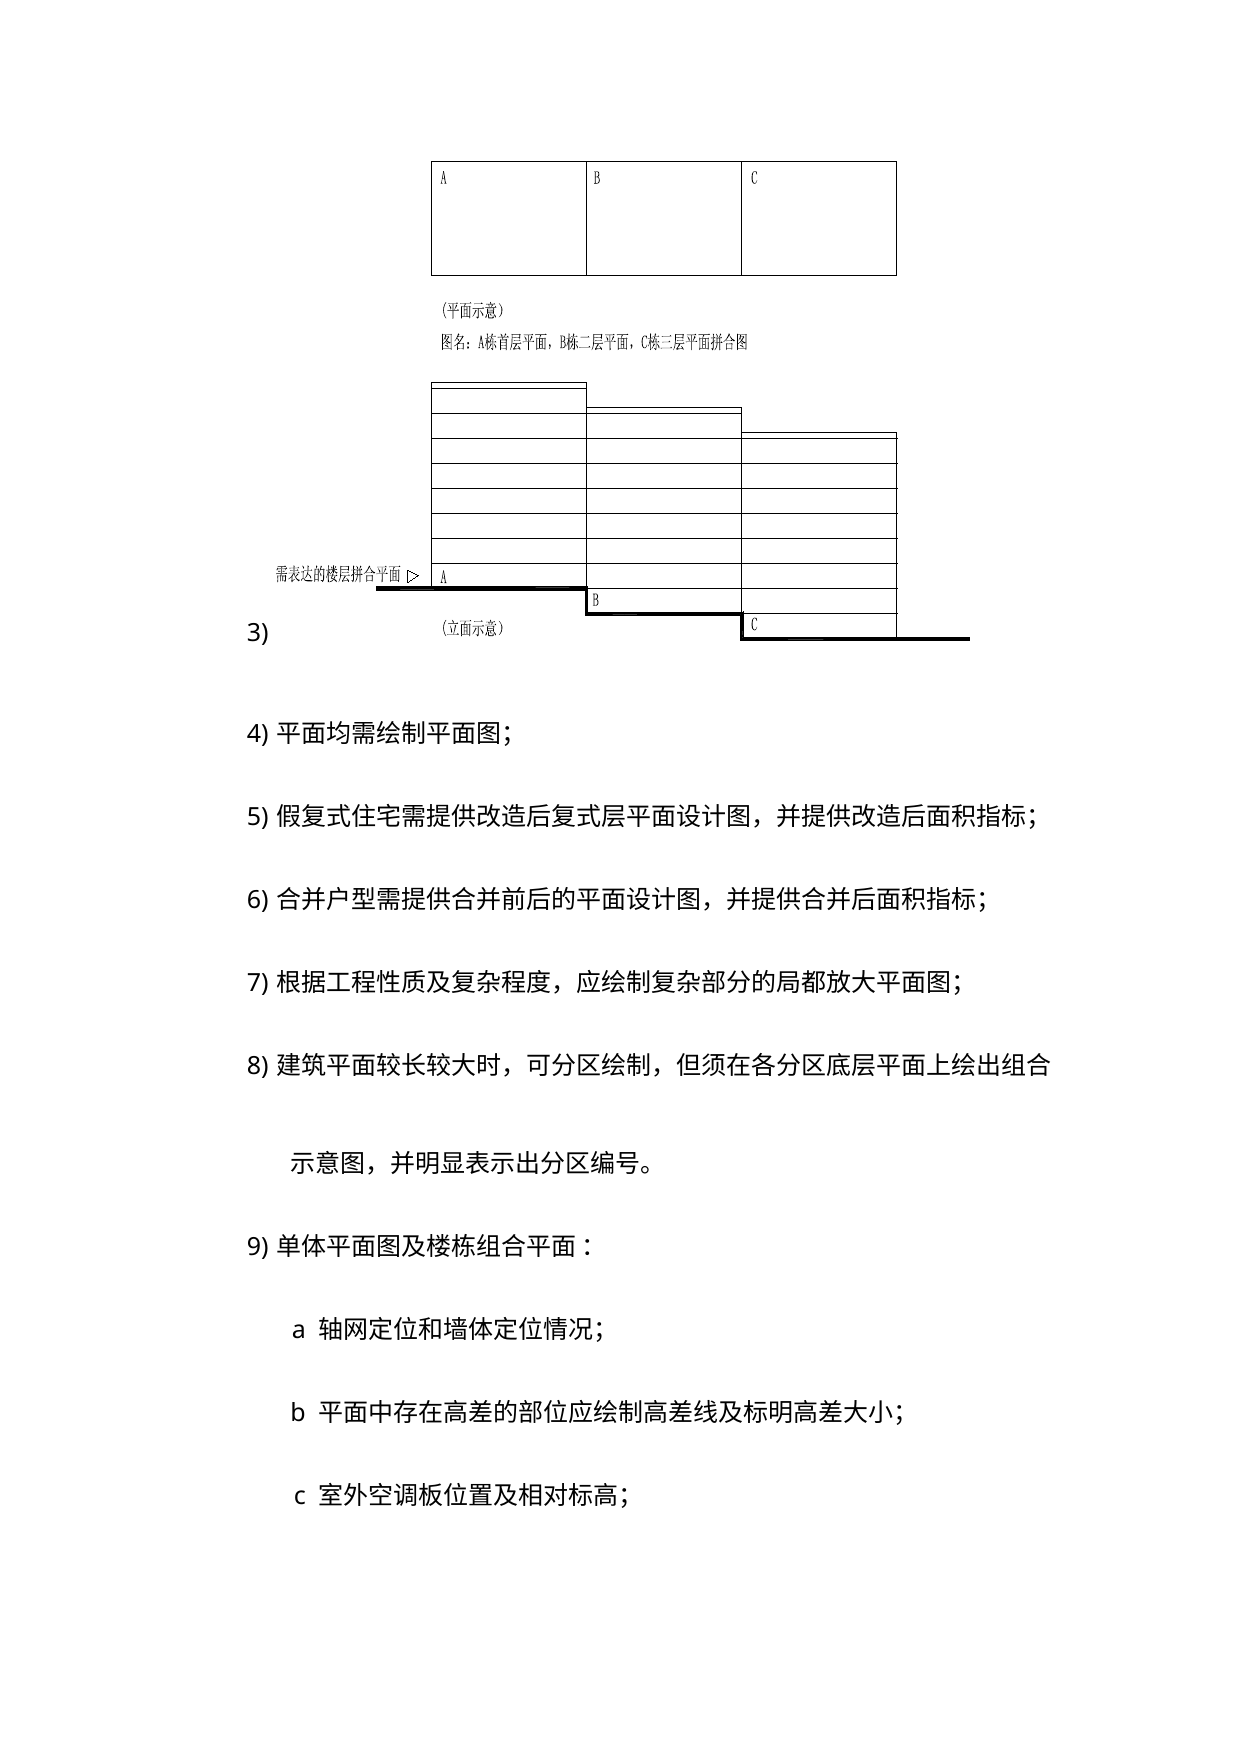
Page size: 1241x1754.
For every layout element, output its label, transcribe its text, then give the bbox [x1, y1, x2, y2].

list 平面中存在高差的部位应绘制高差线及标明高差大小； [276, 1378, 1053, 1443]
list 建筑平面较长较大时，可分区绘制，但须在各分区底层平面上绘出组合示意图，并明显表示出分区编号。 [247, 1031, 1053, 1194]
list 合并户型需提供合并前后的平面设计图，并提供合并后面积指标； [247, 865, 1053, 930]
list 轴网定位和墙体定位情况； [276, 1295, 1053, 1360]
list 假复式住宅需提供改造后复式层平面设计图，并提供改造后面积指标； [247, 782, 1053, 847]
list 室外空调板位置及相对标高； [276, 1461, 1053, 1526]
list 平面均需绘制平面图； [247, 699, 1053, 764]
list 单体平面图及楼栋组合平面 ： [247, 1212, 1053, 1277]
list 根据工程性质及复杂程度，应绘制复杂部分的局都放大平面图； [247, 948, 1053, 1013]
